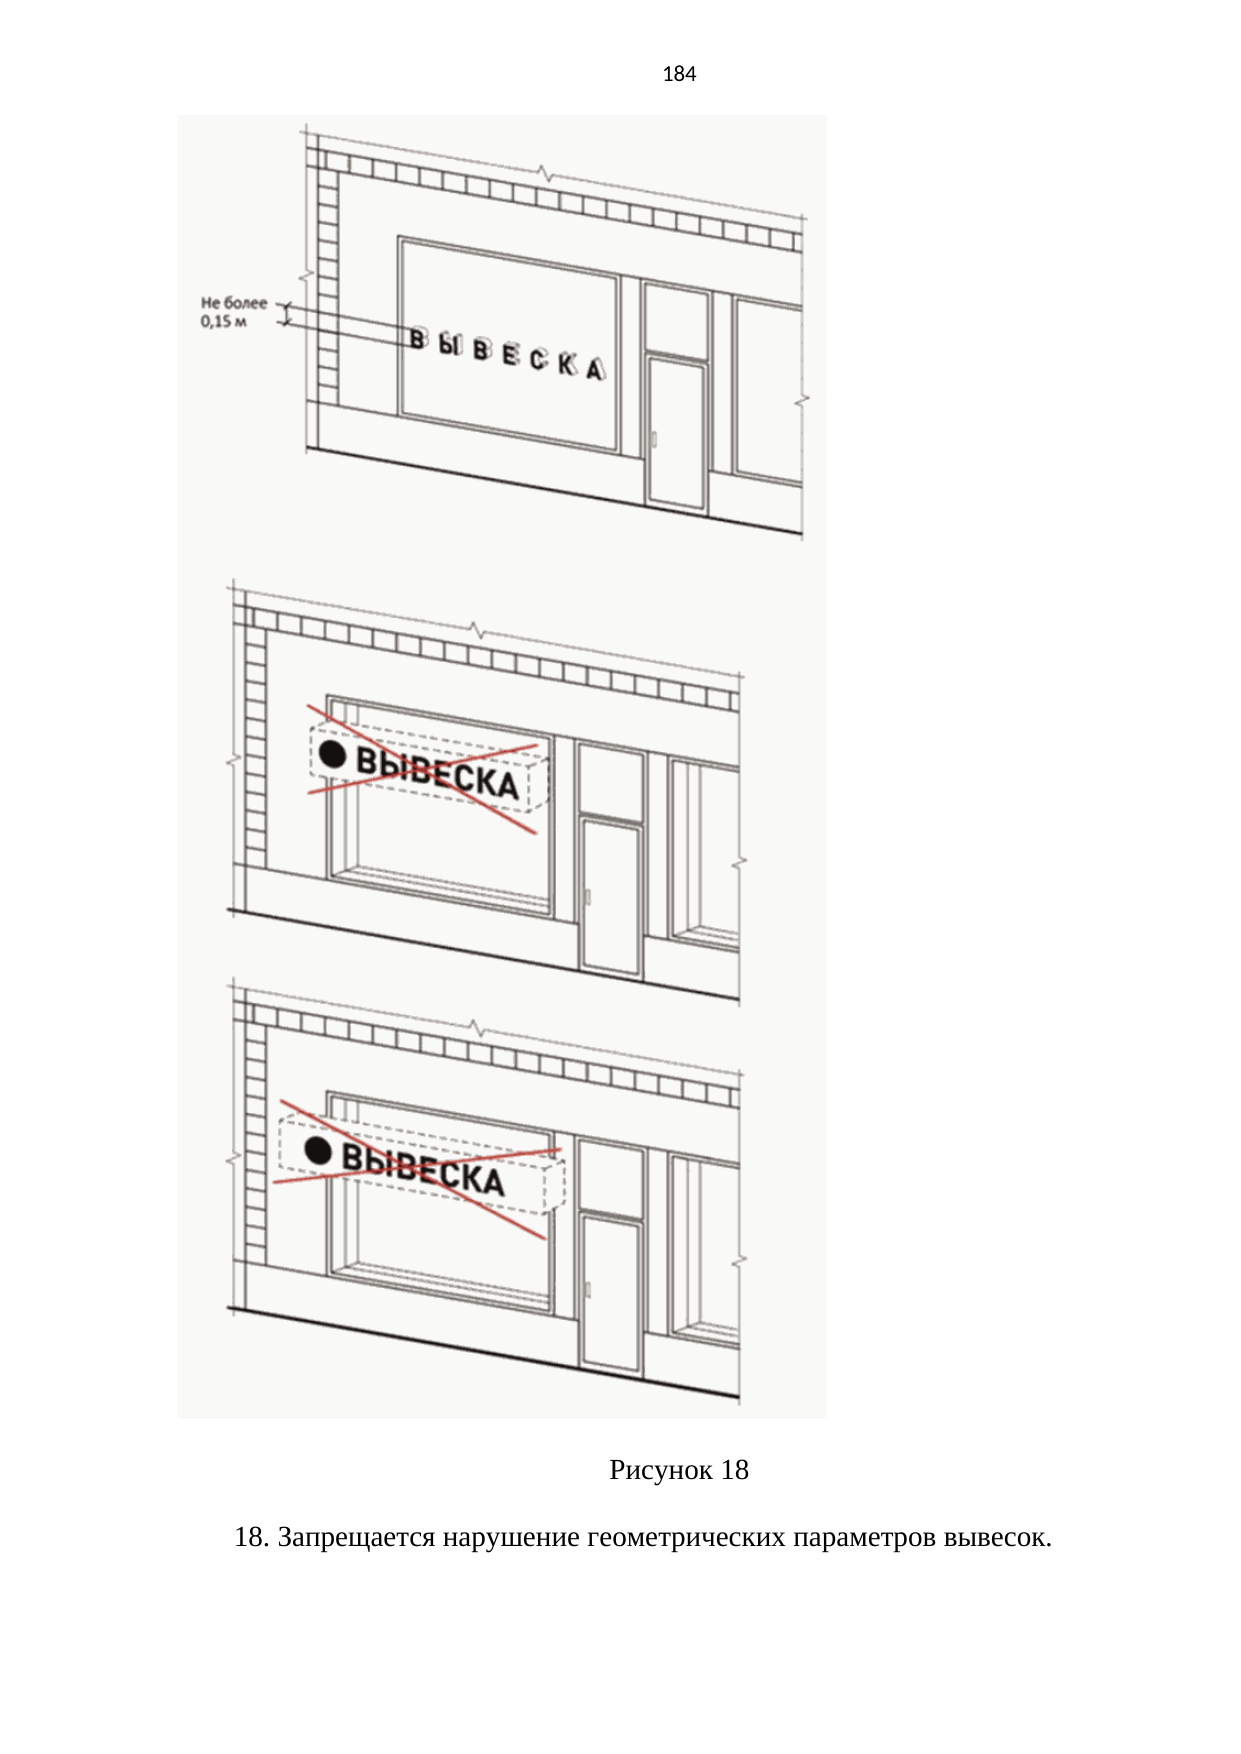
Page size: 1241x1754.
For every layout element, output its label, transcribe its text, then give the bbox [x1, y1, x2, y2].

text 18. Запрещается нарушение геометрических параметров вывесок. [177, 1519, 1181, 1552]
title Рисунок 18 [177, 1452, 1181, 1485]
picture [177, 115, 828, 1419]
